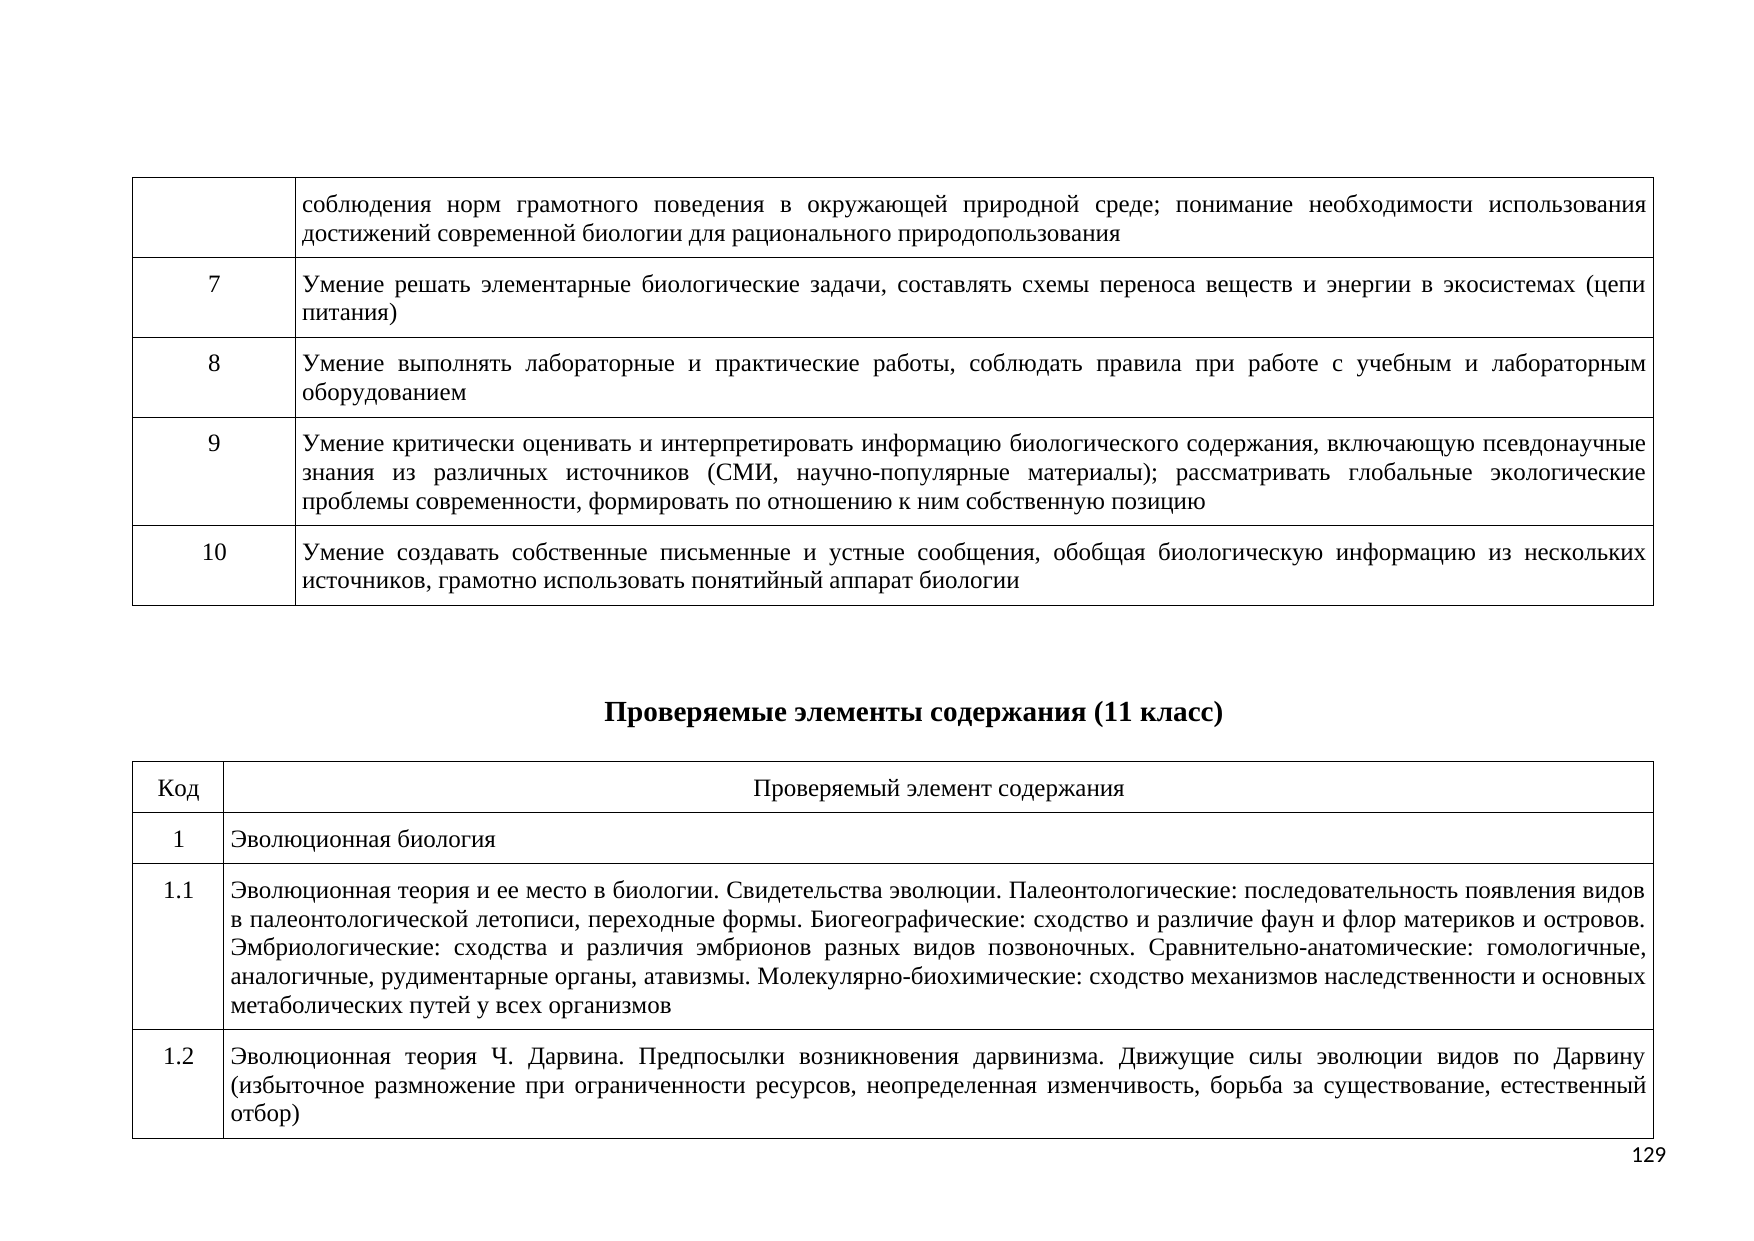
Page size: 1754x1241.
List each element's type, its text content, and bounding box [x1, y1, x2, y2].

text Проверяемые элементы содержания (11 класс) [118, 694, 1636, 728]
table_cell Эволюционная теория и ее место в биологии. Свидетельства эволюции. Палеонтологические: последовательность появления видов в палеонтологической летописи, переходные формы. Биогеографические: сходство и различие фаун и флор материков и островов. Эмбриологические: сходства и различия эмбрионов разных видов позвоночных. Сравнительно-анатомические: гомологичные, аналогичные, рудиментарные органы, атавизмы. Молекулярно-биохимические: сходство механизмов наследственности и основных метаболических путей у всех организмов [224, 864, 1653, 1029]
table_cell Эволюционная биология [224, 813, 1653, 863]
table_cell Эволюционная теория Ч. Дарвина. Предпосылки возникновения дарвинизма. Движущие силы эволюции видов по Дарвину (избыточное размножение при ограниченности ресурсов, неопределенная изменчивость, борьба за существование, естественный отбор) [224, 1030, 1653, 1138]
table_header Проверяемый элемент содержания [224, 762, 1653, 812]
table_cell 1 [133, 813, 223, 863]
table_cell 6 [133, 178, 295, 257]
table_cell Умение критически оценивать и интерпретировать информацию биологического содержания, включающую псевдонаучные знания из различных источников (СМИ, научно-популярные материалы); рассматривать глобальные экологические проблемы современности, формировать по отношению к ним собственную позицию [296, 418, 1653, 525]
table_cell 10 [133, 526, 295, 605]
table_cell Умение решать элементарные биологические задачи, составлять схемы переноса веществ и энергии в экосистемах (цепи питания) [296, 258, 1653, 337]
table_cell 9 [133, 418, 295, 525]
table_cell 7 [133, 258, 295, 337]
table_header Код [133, 762, 223, 812]
table_cell Умение выполнять лабораторные и практические работы, соблюдать правила при работе с учебным и лабораторным оборудованием [296, 338, 1653, 417]
table_cell 1.2 [133, 1030, 223, 1138]
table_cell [296, 178, 1653, 257]
table_cell Умение создавать собственные письменные и устные сообщения, обобщая биологическую информацию из нескольких источников, грамотно использовать понятийный аппарат биологии [296, 526, 1653, 605]
table_cell 8 [133, 338, 295, 417]
table_cell 1.1 [133, 864, 223, 1029]
